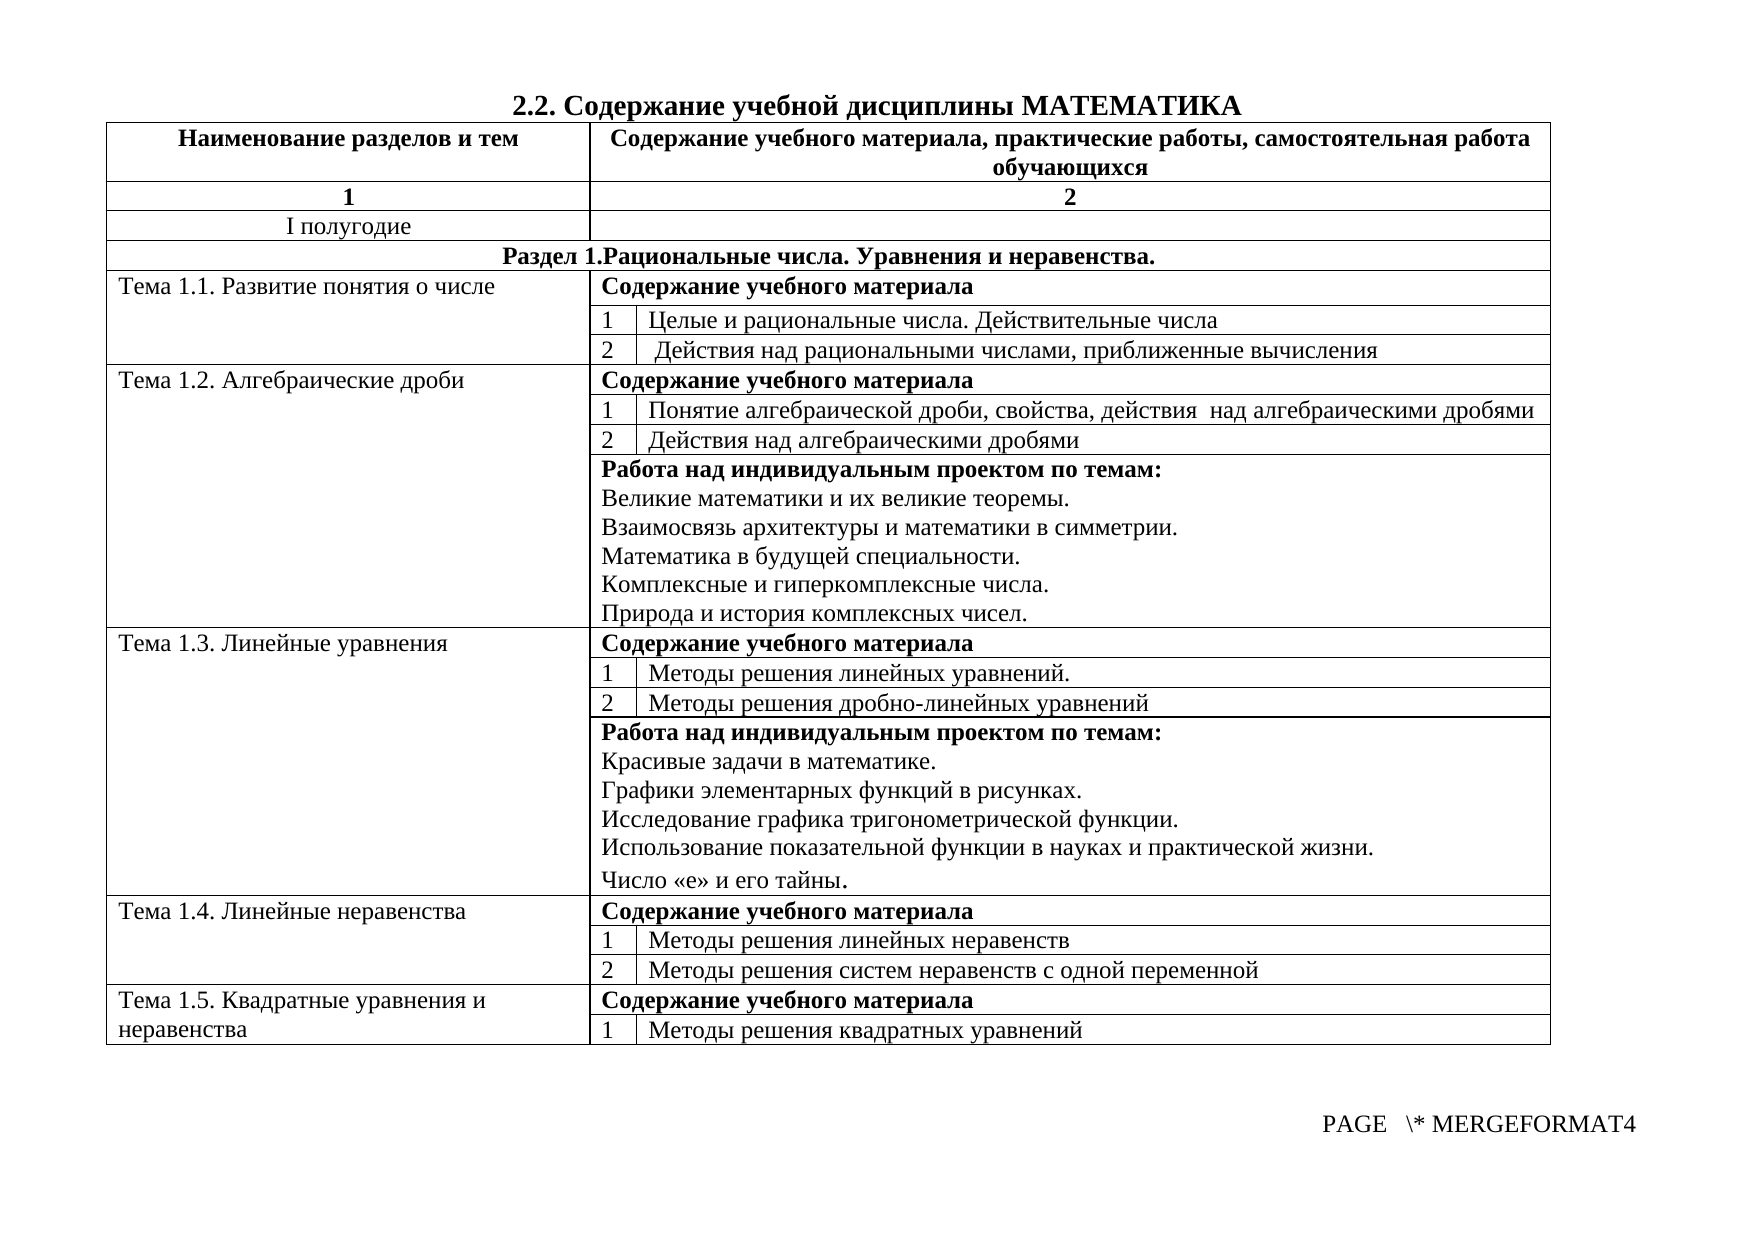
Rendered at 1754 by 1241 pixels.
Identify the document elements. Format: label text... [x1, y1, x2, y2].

table_cell Методы решения дробно-линейных уравнений [637, 688, 1550, 716]
table_cell 1 [591, 926, 636, 954]
table_cell Содержание учебного материала [591, 628, 1550, 657]
table_cell 1 [591, 658, 636, 687]
table_cell Тема 1.2. Алгебраические дроби [107, 365, 589, 627]
table_cell Тема 1.4. Линейные неравенства [107, 896, 589, 984]
table_cell Методы решения систем неравенств с одной переменной [637, 955, 1550, 984]
table_header Содержание учебного материала, практические работы, самостоятельная работа обучающихся [591, 123, 1550, 181]
table_cell Методы решения линейных неравенств [637, 926, 1550, 954]
table_cell 1 [591, 395, 636, 424]
table_cell 2 [591, 688, 636, 716]
table_cell 1 [107, 182, 589, 210]
table_cell Тема 1.5. Квадратные уравнения и неравенства [107, 985, 589, 1044]
table_cell Содержание учебного материала [591, 896, 1550, 924]
table_header Наименование разделов и тем [107, 123, 589, 181]
table_cell Работа над индивидуальным проектом по темам: Великие математики и их великие теоремы. Взаимосвязь архитектуры и математики в симметрии. Математика в будущей специальности. Комплексные и гиперкомплексные числа. Природа и история комплексных чисел. [591, 455, 1550, 627]
table_cell 2 [591, 955, 636, 984]
table_cell Методы решения линейных уравнений. [637, 658, 1550, 687]
table_cell 2 [591, 425, 636, 453]
table_cell Раздел 1.Рациональные числа. Уравнения и неравенства. [107, 241, 1550, 270]
table_cell Работа над индивидуальным проектом по темам: Красивые задачи в математике. Графики элементарных функций в рисунках. Исследование графика тригонометрической функции. Использование показательной функции в науках и практической жизни. Число «е» и его тайны. [591, 718, 1550, 895]
table_cell 1 [591, 306, 636, 334]
table_cell Действия над рациональными числами, приближенные вычисления [637, 335, 1550, 364]
table_cell Целые и рациональные числа. Действительные числа [637, 306, 1550, 334]
table_cell I полугодие [107, 211, 589, 240]
text 2.2. Содержание учебной дисциплины МАТЕМАТИКА [118, 88, 1636, 122]
table_cell Содержание учебного материала [591, 985, 1550, 1014]
table_cell [591, 211, 1550, 240]
table_cell Содержание учебного материала [591, 271, 1550, 304]
table_cell 1 [591, 1015, 636, 1044]
table_cell Методы решения квадратных уравнений [637, 1015, 1550, 1044]
table_cell Понятие алгебраической дроби, свойства, действия над алгебраическими дробями [637, 395, 1550, 424]
table_cell 2 [591, 335, 636, 364]
table_cell Тема 1.1. Развитие понятия о числе [107, 271, 589, 364]
table_cell Содержание учебного материала [591, 365, 1550, 394]
table_cell Действия над алгебраическими дробями [637, 425, 1550, 453]
table_cell Тема 1.3. Линейные уравнения [107, 628, 589, 895]
table_cell 2 [591, 182, 1550, 210]
